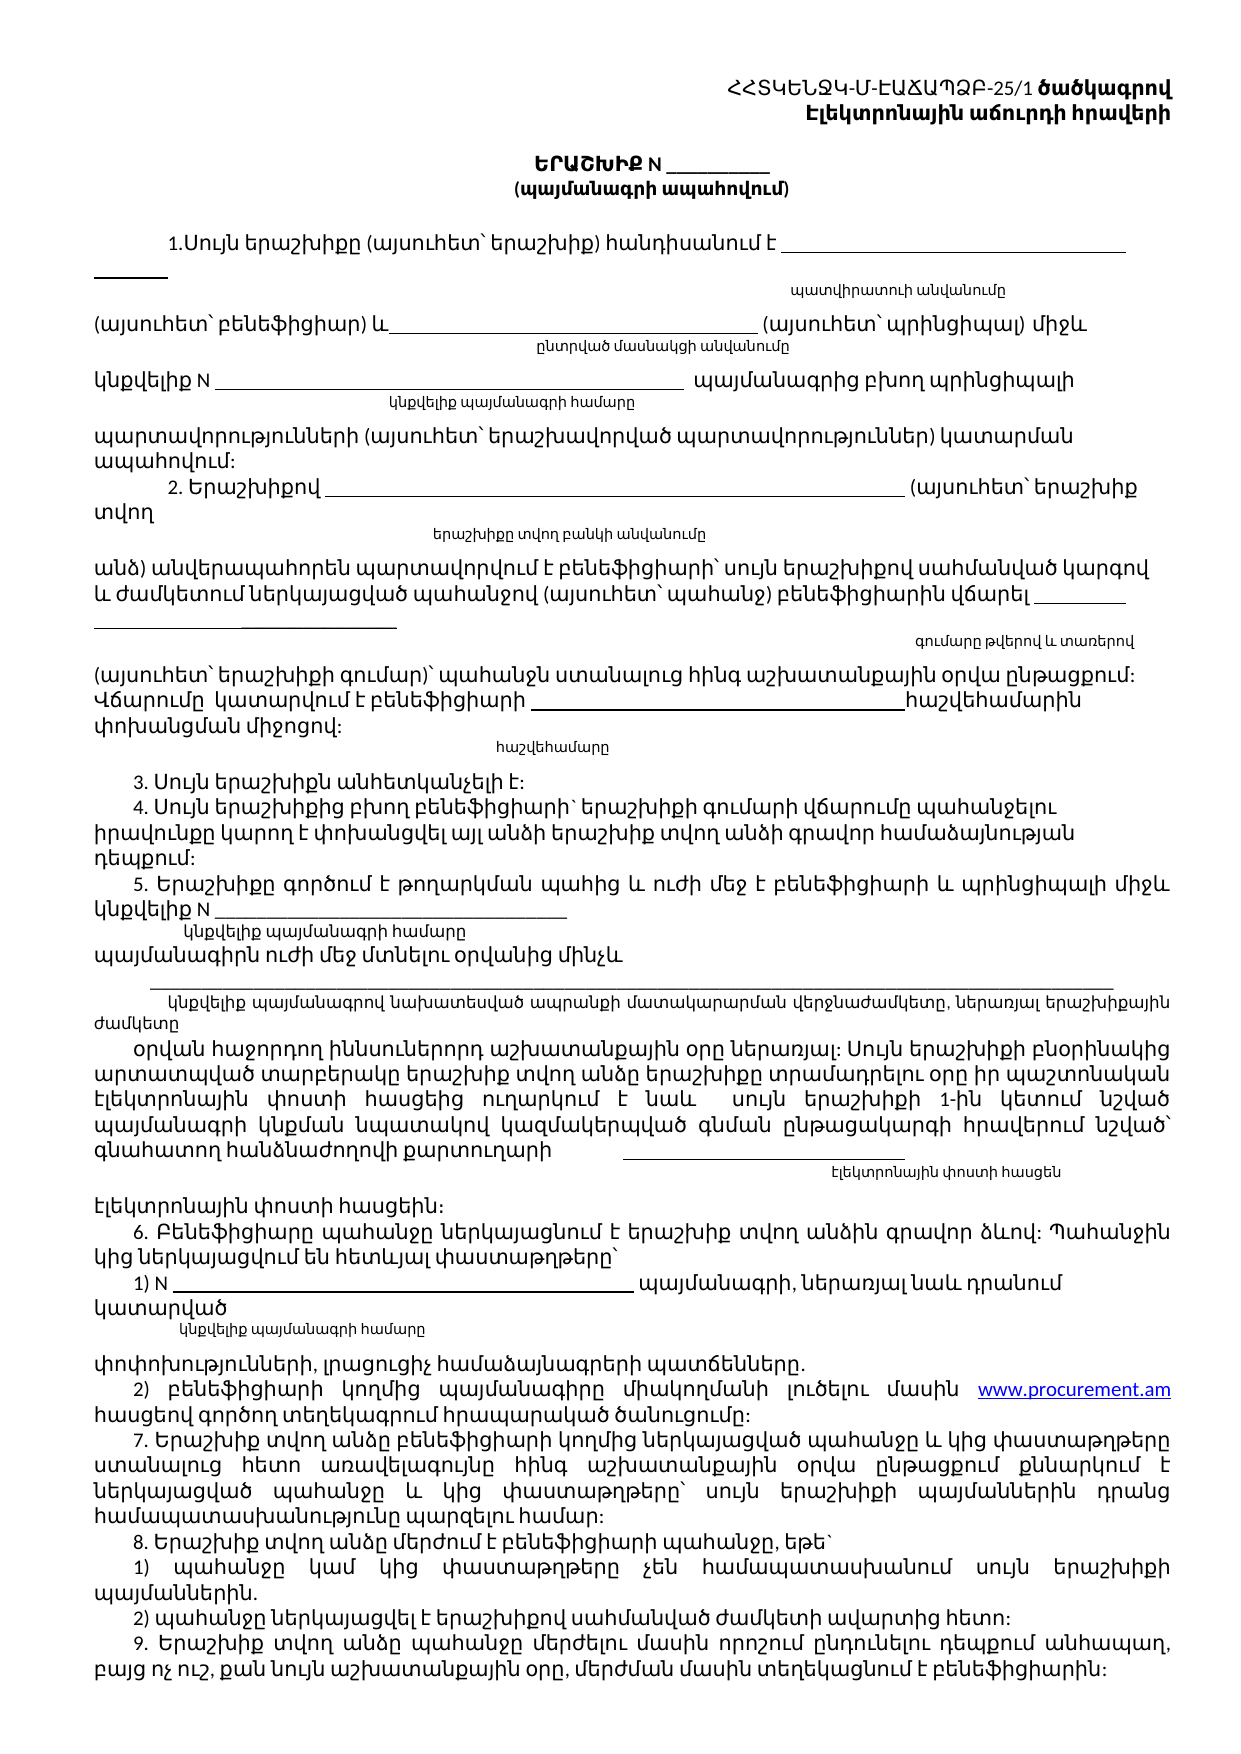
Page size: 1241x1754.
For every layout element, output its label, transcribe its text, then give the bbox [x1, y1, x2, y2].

text երաշխիքը տվող բանկի անվանումը [94, 525, 1171, 556]
text պատվիրատուի անվանումը [684, 281, 1171, 311]
text ԵՐԱՇԽԻՔ N __________ [94, 151, 1171, 177]
text 2) բենեֆիցիարի կողմից պայմանագիրը միակողմանի լուծելու մասին www.procurement.am հասցեով գործող տեղեկագրում հրապարակած ծանուցումը: [94, 1376, 1171, 1427]
text փոփոխությունների, լրացուցիչ համաձայնագրերի պատճենները. [94, 1351, 1171, 1376]
text կնքվելիք N պայմանագրից բխող պրինցիպալի [94, 367, 1171, 393]
text պարտավորությունների (այսուհետ՝ երաշխավորված պարտավորություններ) կատարման ապահովում: [94, 423, 1171, 474]
text (պայմանագրի ապահովում) [94, 177, 1171, 199]
text հաշվեհամարը [94, 738, 1171, 769]
text անձ) անվերապահորեն պարտավորվում է բենեֆիցիարի՝ սույն երաշխիքով սահմանված կարգով և ժամկետում ներկայացված պահանջով (այսուհետ՝ պահանջ) բենեֆիցիարին վճարել _______________ [94, 556, 1171, 632]
text 6. Բենեֆիցիարը պահանջը ներկայացնում է երաշխիք տվող անձին գրավոր ձևով: Պահանջին կից ներկայացվում են հետևյալ փաստաթղթերը՝ [94, 1219, 1171, 1270]
text 1) պահանջը կամ կից փաստաթղթերը չեն համապատասխանում սույն երաշխիքի պայմաններին. [94, 1554, 1171, 1605]
text 7. Երաշխիք տվող անձը բենեֆիցիարի կողմից ներկայացված պահանջը և կից փաստաթղթերը ստանալուց հետո առավելագույնը հինգ աշխատանքային օրվա ընթացքում քննարկում է ներկայացված պահանջը և կից փաստաթղթերը՝ սույն երաշխիքի պայմաններին դրանց համապատասխանությունը պարզելու համար: [94, 1427, 1171, 1529]
list _____________________________________________________________________________________________ [94, 967, 1171, 993]
text 9. Երաշխիք տվող անձը պահանջը մերժելու մասին որոշում ընդունելու դեպքում անհապաղ, բայց ոչ ուշ, քան նույն աշխատանքային օրը, մերժման մասին տեղեկացնում է բենեֆիցիարին: [94, 1631, 1171, 1681]
text էլեկտրոնային փոստի հասցեն [94, 1163, 1171, 1193]
text (այսուհետ՝ երաշխիքի գումար)՝ պահանջն ստանալուց հինգ աշխատանքային օրվա ընթացքում: Վճարումը կատարվում է բենեֆիցիարի հաշվեհամարին փոխանցման միջոցով: [94, 662, 1171, 738]
list պայմանագիրն ուժի մեջ մտնելու օրվանից մինչև [94, 942, 1171, 967]
text 3. Սույն երաշխիքն անհետկանչելի է: [94, 769, 1171, 794]
text 1) N պայմանագրի, ներառյալ նաև դրանում կատարված [94, 1270, 1171, 1321]
text 5. Երաշխիքը գործում է թողարկման պահից և ուժի մեջ է բենեֆիցիարի և պրինցիպալի միջև կնքվելիք N __________________________________ [94, 871, 1171, 922]
text կնքվելիք պայմանագրի համարը [94, 393, 1171, 423]
text Էլեկտրոնային աճուրդի հրավերի [94, 100, 1171, 126]
text օրվան հաջորդող իննսուներորդ աշխատանքային օրը ներառյալ: Սույն երաշխիքի բնօրինակից արտատպված տարբերակը երաշխիք տվող անձը երաշխիքը տրամադրելու օրը իր պաշտոնական էլեկտրոնային փոստի հասցեից ուղարկում է նաև սույն երաշխիքի 1-ին կետում նշված պայմանագրի կնքման նպատակով կազմակերպված գնման ընթացակարգի հրավերում նշված՝ գնահատող հանձնաժողովի քարտուղարի [94, 1036, 1171, 1163]
text 1.Սույն երաշխիքը (այսուհետ՝ երաշխիք) հանդիսանում է [94, 230, 1171, 281]
text կնքվելիք պայմանագրի համարը [94, 922, 1171, 942]
text կնքվելիք պայմանագրի համարը [94, 1321, 1171, 1351]
text էլեկտրոնային փոստի հասցեին։ [94, 1193, 1171, 1219]
list կնքվելիք պայմանագրով նախատեսված ապրանքի մատակարարման վերջնաժամկետը, ներառյալ երաշխիքային ժամկետը [94, 993, 1171, 1033]
text 4. Սույն երաշխիքից բխող բենեֆիցիարի` երաշխիքի գումարի վճարումը պահանջելու իրավունքը կարող է փոխանցվել այլ անձի երաշխիք տվող անձի գրավոր համաձայնության դեպքում: [94, 794, 1171, 871]
text (այսուհետ՝ բենեֆիցիար) և (այսուհետ՝ պրինցիպալ) միջև ընտրված մասնակցի անվանումը [94, 311, 1171, 367]
text ՀՀՏԿԵՆՋԿ-Մ-ԷԱՃԱՊՁԲ-25/1 ծածկագրով [94, 75, 1171, 100]
text 2) պահանջը ներկայացվել է երաշխիքով սահմանված ժամկետի ավարտից հետո: [94, 1605, 1171, 1631]
text 2. Երաշխիքով (այսուհետ՝ երաշխիք տվող [94, 474, 1171, 525]
text 8. Երաշխիք տվող անձը մերժում է բենեֆիցիարի պահանջը, եթե` [94, 1529, 1171, 1554]
text գումարը թվերով և տառերով [831, 632, 1171, 662]
